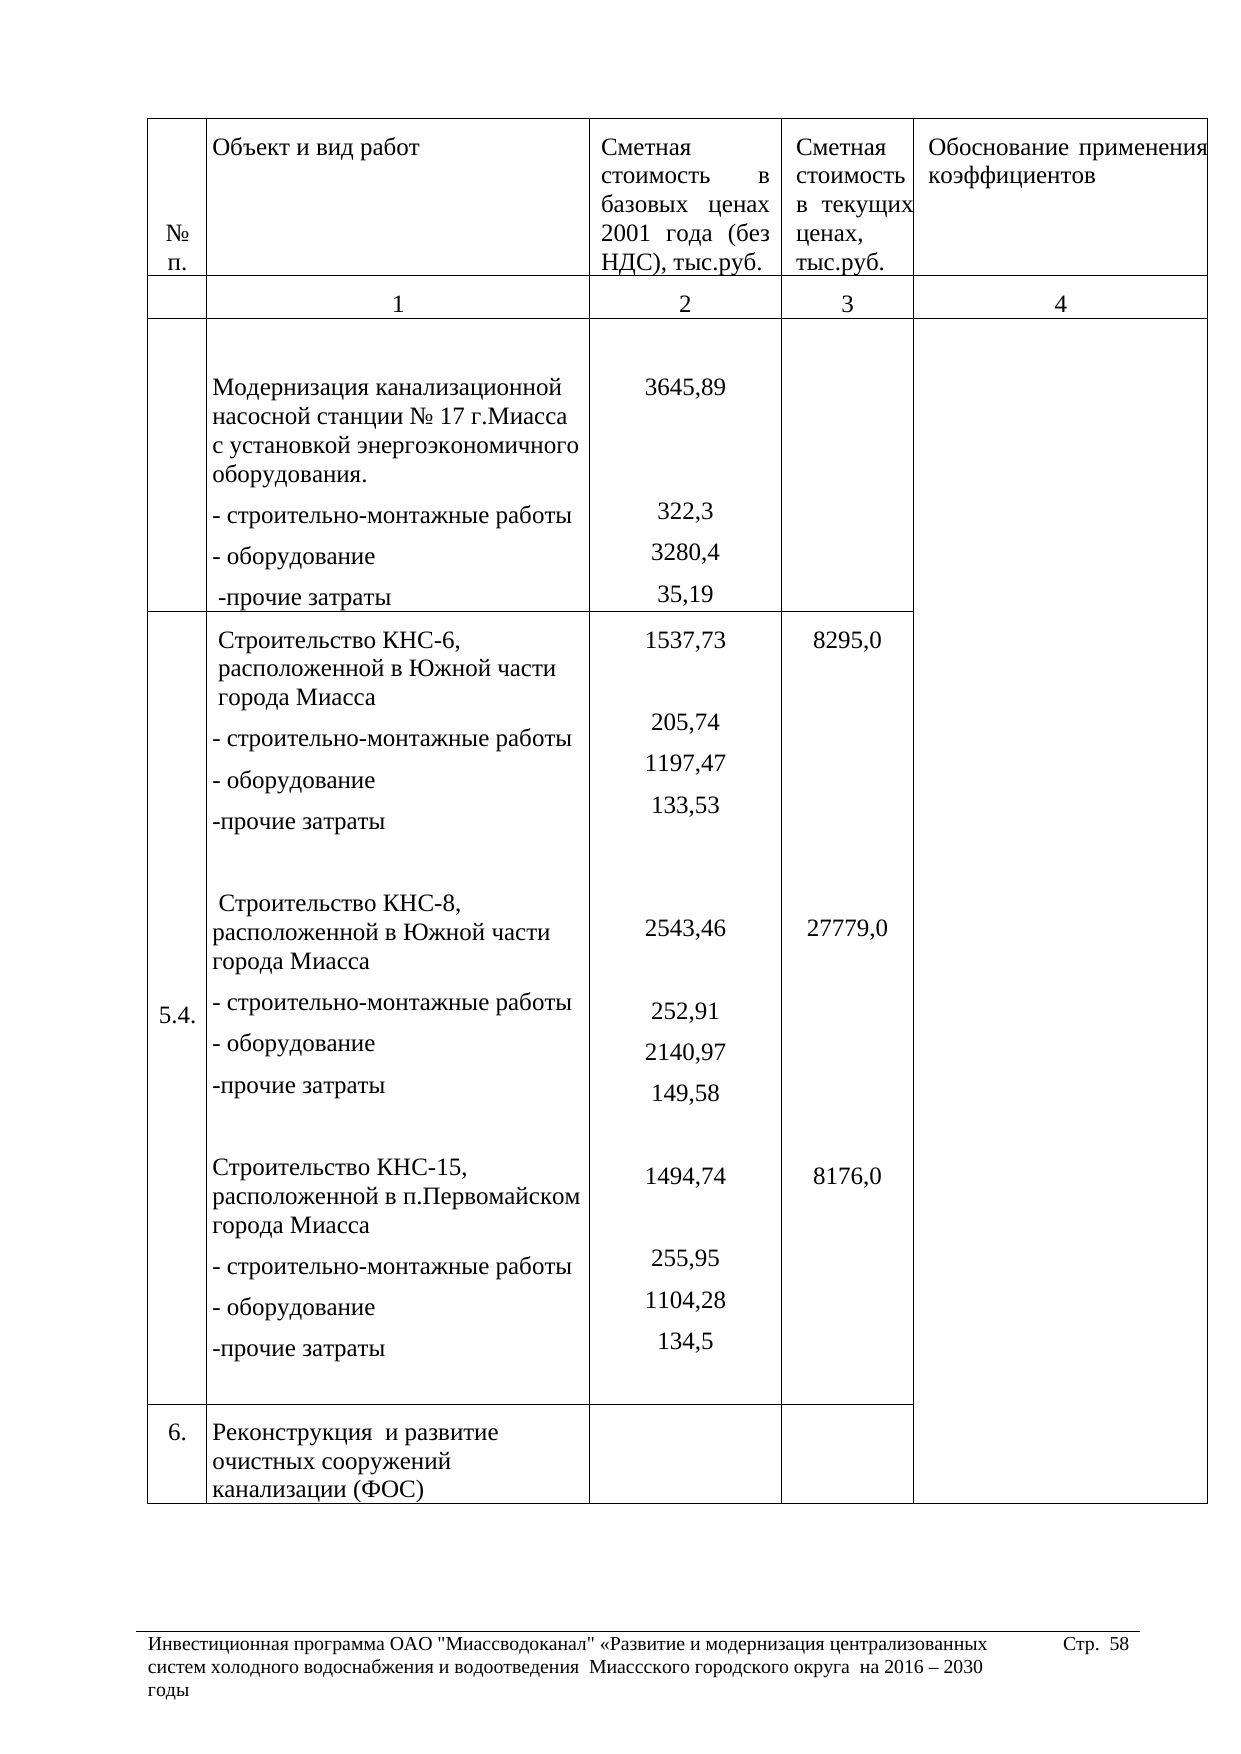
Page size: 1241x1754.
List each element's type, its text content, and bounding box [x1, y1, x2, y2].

table_cell [148, 319, 206, 611]
table_header Сметная стоимость в текущих ценах, тыс.руб. [782, 119, 913, 275]
table_cell Реконструкция и развитие очистных сооружений канализации (ФОС) [207, 1405, 589, 1503]
table_cell 6. [148, 1405, 206, 1503]
table_cell [590, 1405, 781, 1503]
table_header Обоснование применения коэффициентов [914, 119, 1207, 275]
table_cell 8295,0 27779,0 8176,0 [782, 612, 913, 1403]
table_cell 5.4. [148, 612, 206, 1403]
table_cell Модернизация канализационной насосной станции № 17 г.Миасса с установкой энергоэкономичного оборудования. - строительно-монтажные работы - оборудование -прочие затраты [207, 319, 589, 611]
table_cell Строительство КНС-6, расположенной в Южной части города Миасса - строительно-монтажные работы - оборудование -прочие затраты Строительство КНС-8, расположенной в Южной части города Миасса - строительно-монтажные работы - оборудование -прочие затраты Строительство КНС-15, расположенной в п.Первомайском города Миасса - строительно-монтажные работы - оборудование -прочие затраты [207, 612, 589, 1403]
table_header № п. [148, 119, 206, 275]
table_header Сметная стоимость в базовых ценах 2001 года (без НДС), тыс.руб. [590, 119, 781, 275]
table_cell [782, 319, 913, 611]
table_cell 4 [914, 276, 1207, 318]
table_cell 1 [148, 276, 206, 318]
table_cell 3645,89 322,3 3280,4 35,19 [590, 319, 781, 611]
table_header Объект и вид работ [207, 119, 589, 275]
table_cell [914, 319, 1207, 1503]
table_cell 3 [782, 276, 913, 318]
table_cell 1 [207, 276, 589, 318]
table_cell 2 [590, 276, 781, 318]
table_cell 1537,73 205,74 1197,47 133,53 2543,46 252,91 2140,97 149,58 1494,74 255,95 1104,28 134,5 [590, 612, 781, 1403]
table_cell [782, 1405, 913, 1503]
